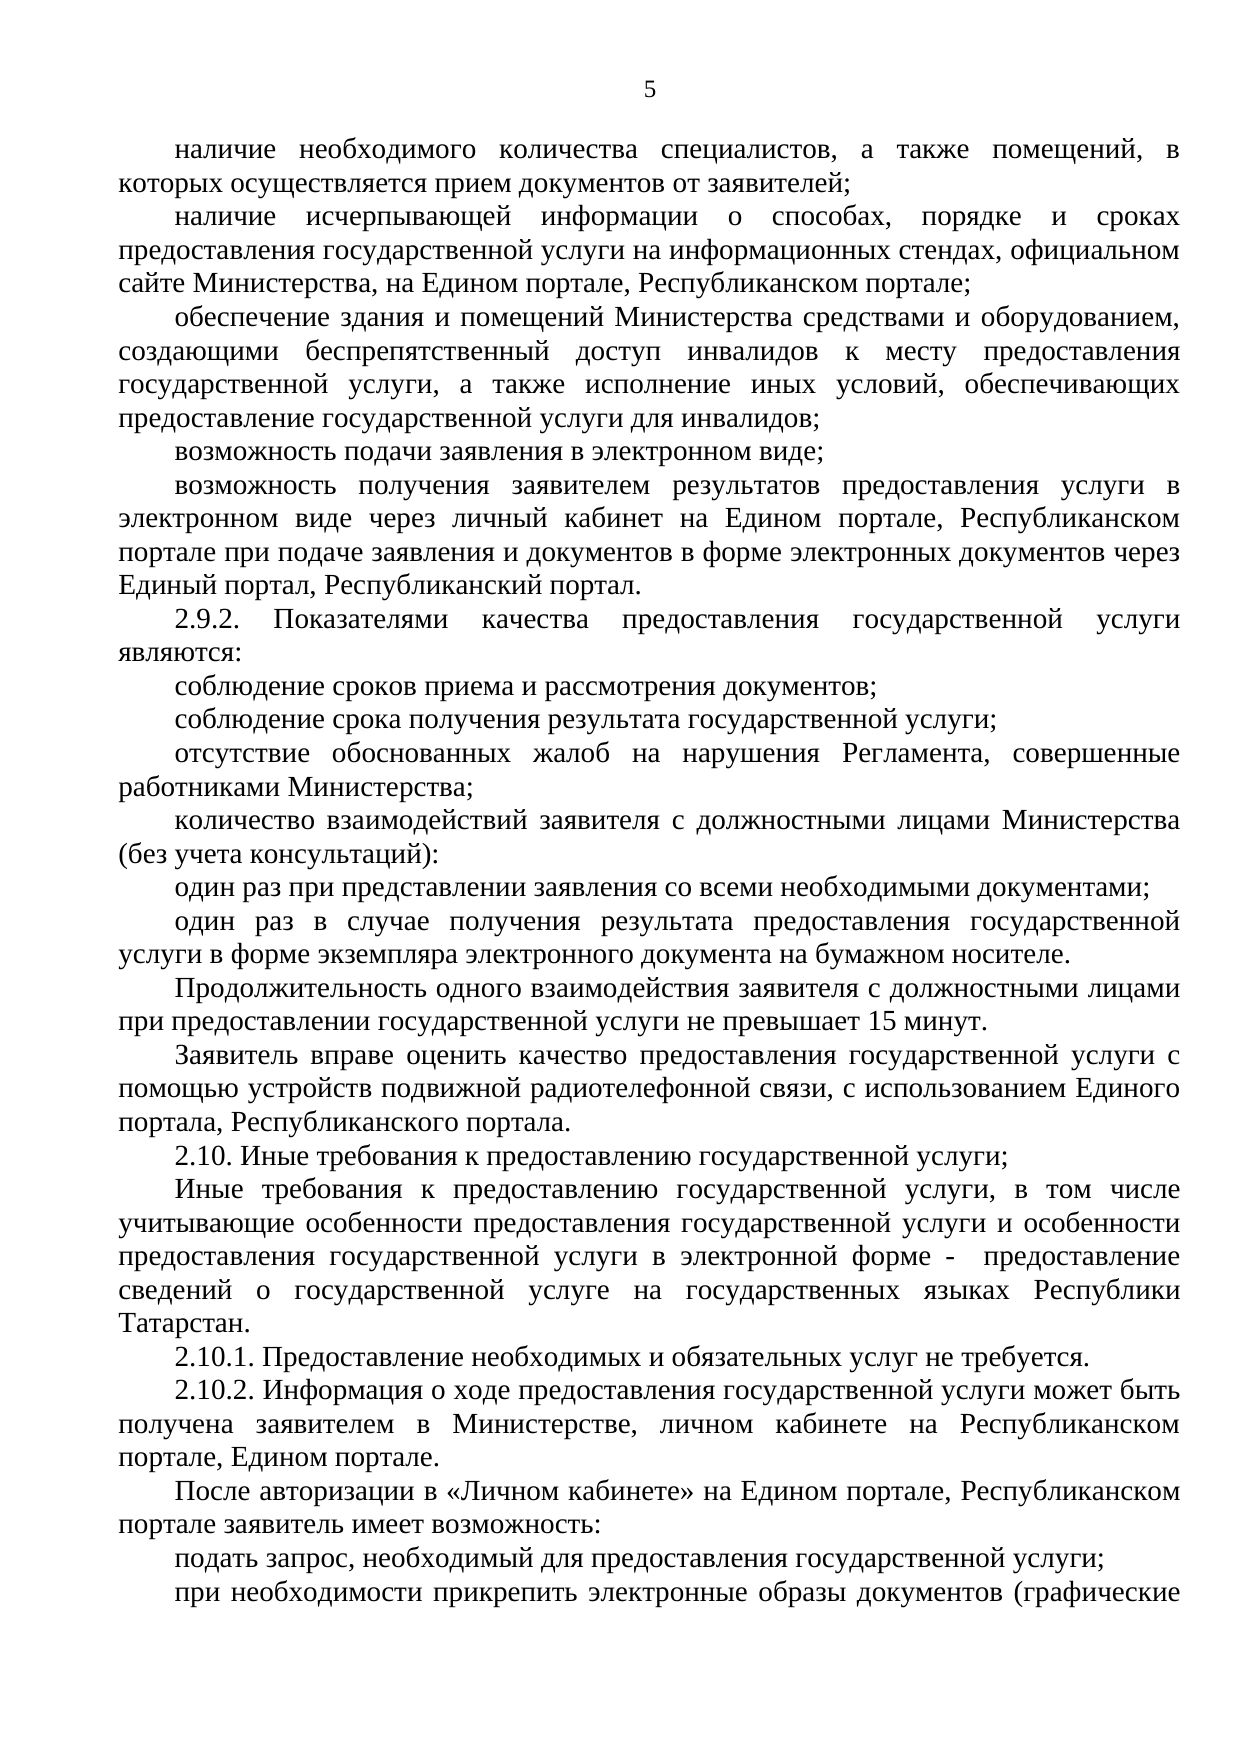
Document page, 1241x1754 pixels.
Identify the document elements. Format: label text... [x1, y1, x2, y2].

text один раз в случае получения результата предоставления государственной услуги в форме экземпляра электронного документа на бумажном носителе. [118, 903, 1181, 970]
text Заявитель вправе оценить качество предоставления государственной услуги с помощью устройств подвижной радиотелефонной связи, с использованием Единого портала, Республиканского портала. [118, 1037, 1181, 1138]
text Иные требования к предоставлению государственной услуги, в том числе учитывающие особенности предоставления государственной услуги и особенности предоставления государственной услуги в электронной форме - предоставление сведений о государственной услуге на государственных языках Республики Татарстан. [118, 1171, 1181, 1339]
text обеспечение здания и помещений Министерства средствами и оборудованием, создающими беспрепятственный доступ инвалидов к месту предоставления государственной услуги, а также исполнение иных условий, обеспечивающих предоставление государственной услуги для инвалидов; [118, 299, 1181, 433]
text подать запрос, необходимый для предоставления государственной услуги; [118, 1540, 1181, 1574]
text наличие исчерпывающей информации о способах, порядке и сроках предоставления государственной услуги на информационных стендах, официальном сайте Министерства, на Едином портале, Республиканском портале; [118, 198, 1181, 299]
text 2.10.2. Информация о ходе предоставления государственной услуги может быть получена заявителем в Министерстве, личном кабинете на Республиканском портале, Едином портале. [118, 1372, 1181, 1473]
text возможность подачи заявления в электронном виде; [118, 433, 1181, 467]
text отсутствие обоснованных жалоб на нарушения Регламента, совершенные работниками Министерства; [118, 735, 1181, 802]
text один раз при представлении заявления со всеми необходимыми документами; [118, 869, 1181, 903]
text 2.10. Иные требования к предоставлению государственной услуги; [118, 1138, 1181, 1171]
text 2.10.1. Предоставление необходимых и обязательных услуг не требуется. [118, 1339, 1181, 1372]
text соблюдение срока получения результата государственной услуги; [118, 702, 1181, 735]
text наличие необходимого количества специалистов, а также помещений, в которых осуществляется прием документов от заявителей; [118, 131, 1181, 198]
text 2.9.2. Показателями качества предоставления государственной услуги являются: [118, 601, 1181, 668]
text количество взаимодействий заявителя с должностными лицами Министерства (без учета консультаций): [118, 802, 1181, 869]
text Продолжительность одного взаимодействия заявителя с должностными лицами при предоставлении государственной услуги не превышает 15 минут. [118, 970, 1181, 1037]
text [118, 1574, 1181, 1607]
text возможность получения заявителем результатов предоставления услуги в электронном виде через личный кабинет на Едином портале, Республиканском портале при подаче заявления и документов в форме электронных документов через Единый портал, Республиканский портал. [118, 467, 1181, 601]
text соблюдение сроков приема и рассмотрения документов; [118, 668, 1181, 702]
text После авторизации в «Личном кабинете» на Едином портале, Республиканском портале заявитель имеет возможность: [118, 1473, 1181, 1540]
